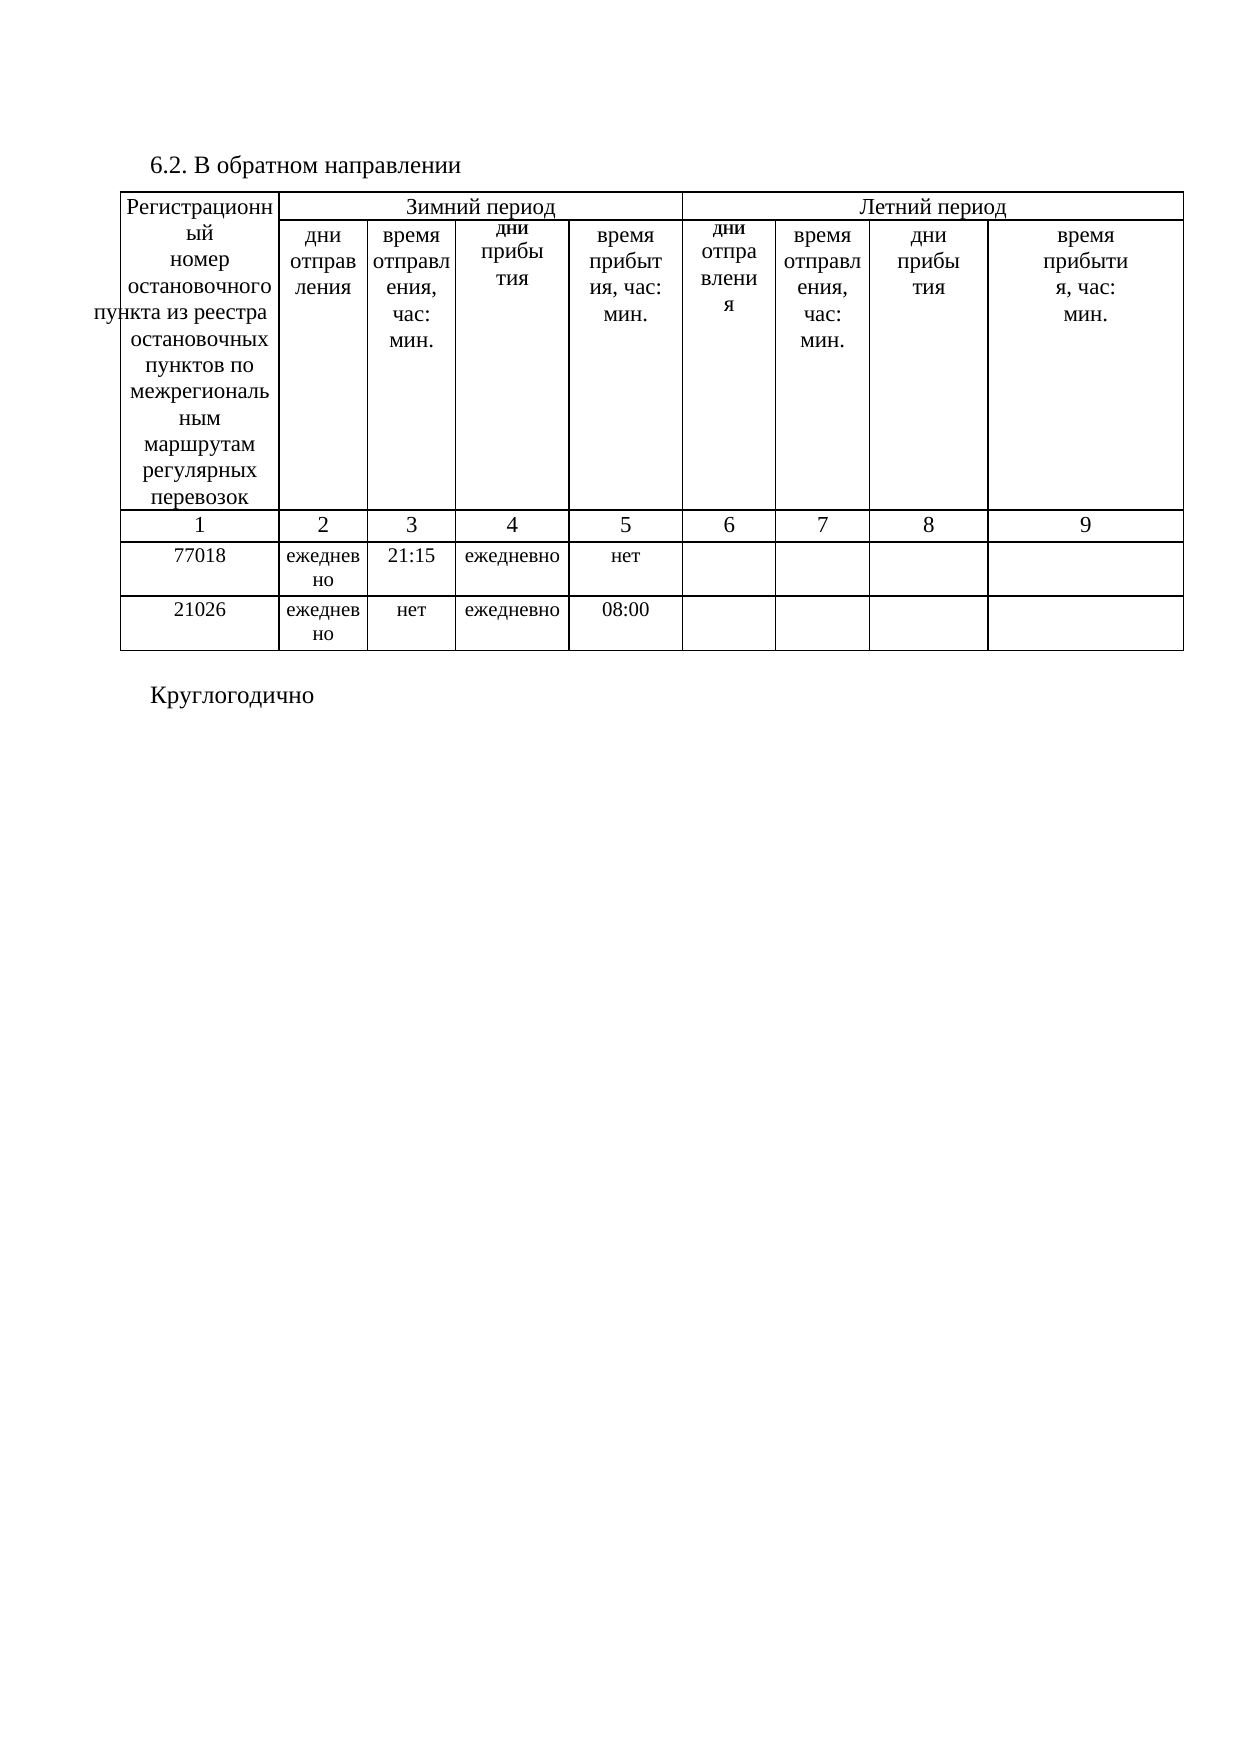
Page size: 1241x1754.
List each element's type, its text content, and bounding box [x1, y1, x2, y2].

table_cell нет [368, 597, 455, 650]
table_cell время отправл ения, час: мин. [776, 221, 869, 509]
table_cell 1 [121, 511, 278, 541]
table_cell 5 [570, 511, 682, 541]
table_cell 3 [368, 511, 455, 541]
table_header Регистрационный номер остановочного пункта из реестра остановочных пунктов по межрегиональным маршрутам регулярных перевозок [121, 193, 278, 509]
table_cell ежедневно [280, 597, 367, 650]
table_cell [870, 543, 987, 595]
table_cell [683, 543, 775, 595]
table_cell 08:00 [570, 597, 682, 650]
table_cell 8 [870, 511, 987, 541]
table_cell 2 [280, 511, 367, 541]
table_cell ежедневно [456, 543, 568, 595]
table_cell ДНИ прибы тия [456, 221, 568, 509]
table_cell 21026 [121, 597, 278, 650]
table_header Зимний период [280, 193, 682, 219]
table_cell 7 [776, 511, 869, 541]
table_cell дни отправ ления [280, 221, 367, 509]
text Круглогодично [150, 680, 1090, 709]
table_cell [776, 543, 869, 595]
text 6.2. В обратном направлении [150, 150, 1090, 179]
table_header Летний период [683, 193, 1183, 219]
table_cell время прибыт ия, час: мин. [570, 221, 682, 509]
table_cell 6 [683, 511, 775, 541]
table_cell время прибыти я, час: мин. [989, 221, 1183, 509]
table_cell [989, 543, 1183, 595]
table_cell 77018 [121, 543, 278, 595]
table_cell 9 [989, 511, 1183, 541]
table_cell [776, 597, 869, 650]
table_cell [870, 597, 987, 650]
table_cell нет [570, 543, 682, 595]
table_cell ежедневно [456, 597, 568, 650]
table_cell дни прибы тия [870, 221, 987, 509]
table_cell [683, 597, 775, 650]
table_cell ежедневно [280, 543, 367, 595]
table_cell 21:15 [368, 543, 455, 595]
table_cell время отправл ения, час: мин. [368, 221, 455, 509]
table_cell 4 [456, 511, 568, 541]
table_cell ДНИ отпра влени я [683, 221, 775, 509]
table_cell [989, 597, 1183, 650]
